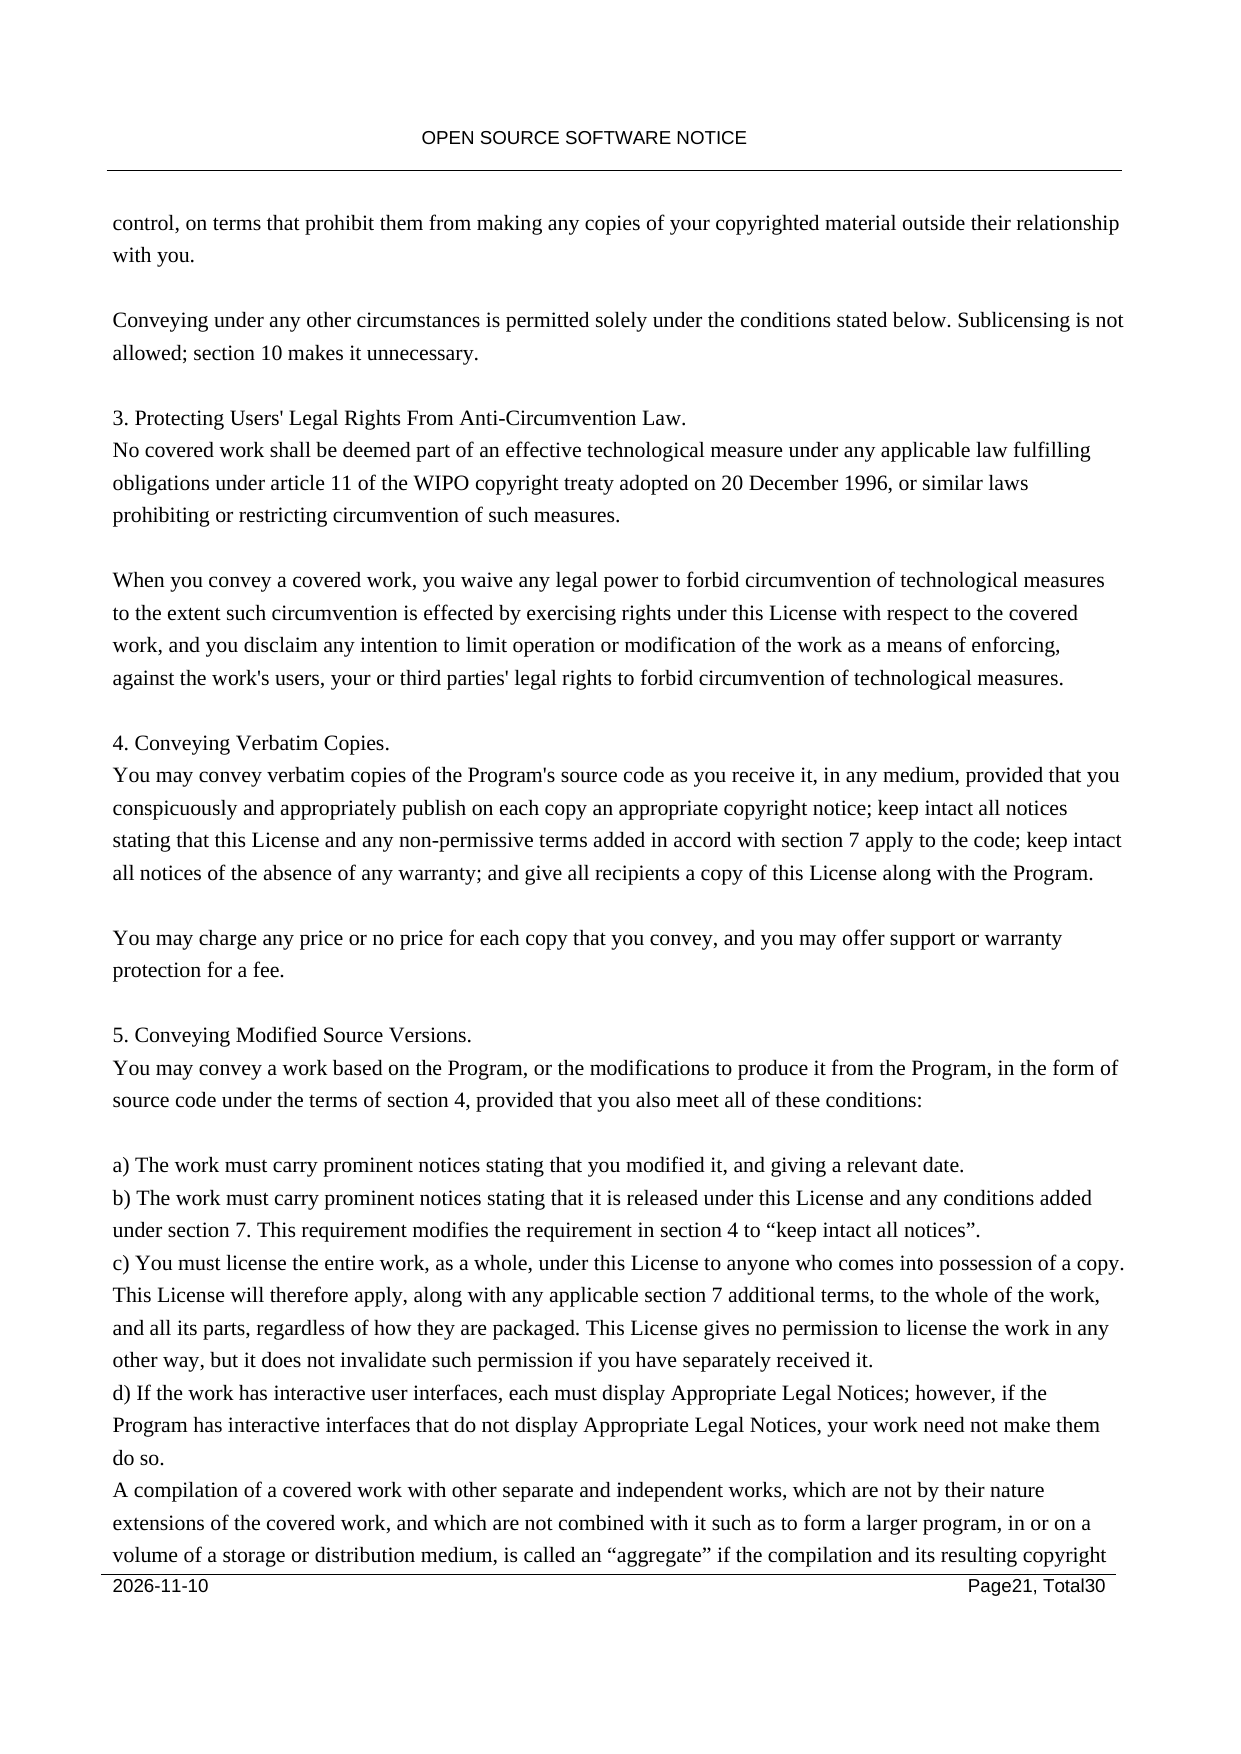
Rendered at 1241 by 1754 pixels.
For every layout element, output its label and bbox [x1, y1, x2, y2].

text [112, 206, 1128, 1571]
